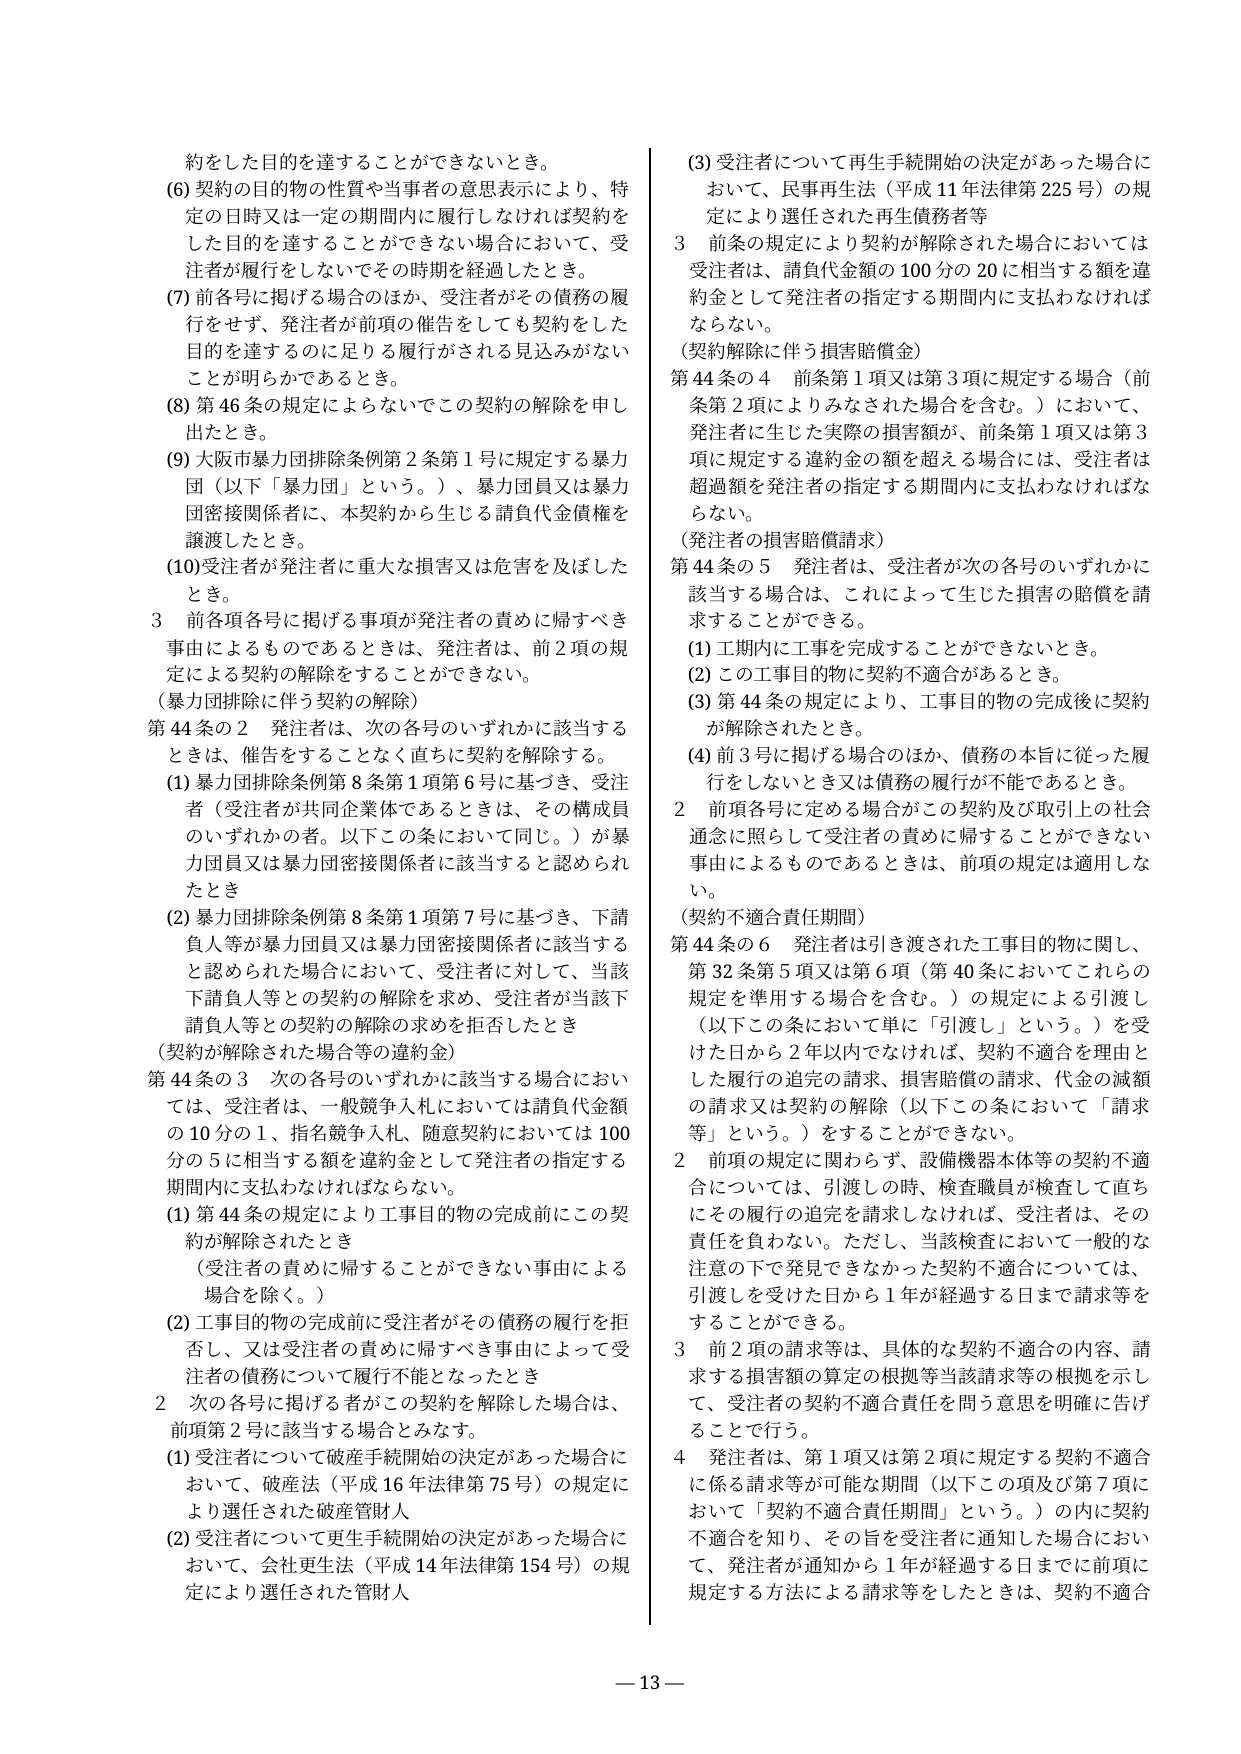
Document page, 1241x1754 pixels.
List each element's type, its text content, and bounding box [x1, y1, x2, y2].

text 第44条の４ 前条第１項又は第３項に規定する場合（前条第２項によりみなされた場合を含む。）において、発注者に生じた実際の損害額が、前条第１項又は第３項に規定する違約金の額を超える場合には、受注者は超過額を発注者の指定する期間内に支払わなければならない。 [670, 363, 1152, 525]
text (3) 受注者について再生手続開始の決定があった場合において、民事再生法（平成11年法律第225号）の規定により選任された再生債務者等 [688, 148, 1152, 229]
text （受注者の責めに帰することができない事由による場合を除く。） [148, 1254, 630, 1308]
text (2) 工事目的物の完成前に受注者がその債務の履行を拒否し、又は受注者の責めに帰すべき事由によって受注者の債務について履行不能となったとき [166, 1308, 630, 1389]
text (10)受注者が発注者に重大な損害又は危害を及ぼしたとき。 [166, 552, 630, 606]
text ３ 前２項の請求等は、具体的な契約不適合の内容、請求する損害額の算定の根拠等当該請求等の根拠を示して、受注者の契約不適合責任を問う意思を明確に告げることで行う。 [670, 1335, 1152, 1443]
text (9) 大阪市暴力団排除条例第２条第１号に規定する暴力団（以下「暴力団」という。）、暴力団員又は暴力団密接関係者に、本契約から生じる請負代金債権を譲渡したとき。 [166, 444, 630, 552]
text (1) 工期内に工事を完成することができないとき。 [688, 633, 1152, 660]
text 第44条の２ 発注者は、次の各号のいずれかに該当するときは、催告をすることなく直ちに契約を解除する。 [148, 714, 630, 768]
text （契約不適合責任期間） [670, 903, 1152, 930]
text (5) 受注者の債務の一部の履行が不能である場合又は受注者がその債務の一部の履行を拒絶する意思を明確に表示した場合において、残存する部分のみでは契約をした目的を達することができないとき。 [166, 148, 630, 175]
text （契約が解除された場合等の違約金） [148, 1038, 630, 1065]
text (3) 第44条の規定により、工事目的物の完成後に契約が解除されたとき。 [688, 687, 1152, 741]
text (7) 前各号に掲げる場合のほか、受注者がその債務の履行をせず、発注者が前項の催告をしても契約をした目的を達するのに足りる履行がされる見込みがないことが明らかであるとき。 [166, 283, 630, 391]
text (2) 暴力団排除条例第8条第1項第7号に基づき、下請負人等が暴力団員又は暴力団密接関係者に該当すると認められた場合において、受注者に対して、当該下請負人等との契約の解除を求め、受注者が当該下請負人等との契約の解除の求めを拒否したとき [166, 903, 630, 1038]
text ２ 次の各号に掲げる者がこの契約を解除した場合は、前項第２号に該当する場合とみなす。 [151, 1389, 630, 1443]
text (1) 第44条の規定により工事目的物の完成前にこの契約が解除されたとき [166, 1200, 630, 1254]
text (2) 受注者について更生手続開始の決定があった場合において、会社更生法（平成14年法律第154号）の規定により選任された管財人 [166, 1524, 630, 1604]
text (4) 前３号に掲げる場合のほか、債務の本旨に従った履行をしないとき又は債務の履行が不能であるとき。 [688, 741, 1152, 795]
text ２ 前項の規定に関わらず、設備機器本体等の契約不適合については、引渡しの時、検査職員が検査して直ちにその履行の追完を請求しなければ、受注者は、その責任を負わない。ただし、当該検査において一般的な注意の下で発見できなかった契約不適合については、引渡しを受けた日から１年が経過する日まで請求等をすることができる。 [670, 1146, 1152, 1335]
text (6) 契約の目的物の性質や当事者の意思表示により、特定の日時又は一定の期間内に履行しなければ契約をした目的を達することができない場合において、受注者が履行をしないでその時期を経過したとき。 [166, 175, 630, 283]
text (8) 第46条の規定によらないでこの契約の解除を申し出たとき。 [166, 391, 630, 444]
text 第44条の３ 次の各号のいずれかに該当する場合においては、受注者は、一般競争入札においては請負代金額の10分の１、指名競争入札、随意契約においては100分の５に相当する額を違約金として発注者の指定する期間内に支払わなければならない。 [148, 1065, 630, 1200]
text (2) この工事目的物に契約不適合があるとき。 [688, 660, 1152, 687]
text (1) 受注者について破産手続開始の決定があった場合において、破産法（平成16年法律第75号）の規定により選任された破産管財人 [166, 1443, 630, 1524]
text （暴力団排除に伴う契約の解除） [148, 687, 630, 714]
text ３ 前各項各号に掲げる事項が発注者の責めに帰すべき事由によるものであるときは、発注者は、前２項の規定による契約の解除をすることができない。 [148, 606, 630, 687]
text （発注者の損害賠償請求） [670, 525, 1152, 552]
text (1) 暴力団排除条例第8条第1項第6号に基づき、受注者（受注者が共同企業体であるときは、その構成員のいずれかの者。以下この条において同じ。）が暴力団員又は暴力団密接関係者に該当すると認められたとき [166, 768, 630, 903]
text ３ 前条の規定により契約が解除された場合においては、受注者は、請負代金額の100分の20に相当する額を違約金として発注者の指定する期間内に支払わなければならない。 [670, 229, 1152, 337]
text ２ 前項各号に定める場合がこの契約及び取引上の社会通念に照らして受注者の責めに帰することができない事由によるものであるときは、前項の規定は適用しない。 [670, 795, 1152, 903]
text 第44条の６ 発注者は引き渡された工事目的物に関し、第32条第５項又は第６項（第40条においてこれらの規定を準用する場合を含む。）の規定による引渡し（以下この条において単に「引渡し」という。）を受けた日から２年以内でなければ、契約不適合を理由とした履行の追完の請求、損害賠償の請求、代金の減額の請求又は契約の解除（以下この条において「請求等」という。）をすることができない。 [670, 930, 1152, 1146]
text 第44条の５ 発注者は、受注者が次の各号のいずれかに該当する場合は、これによって生じた損害の賠償を請求することができる。 [670, 552, 1152, 633]
text （契約解除に伴う損害賠償金） [670, 337, 1152, 363]
